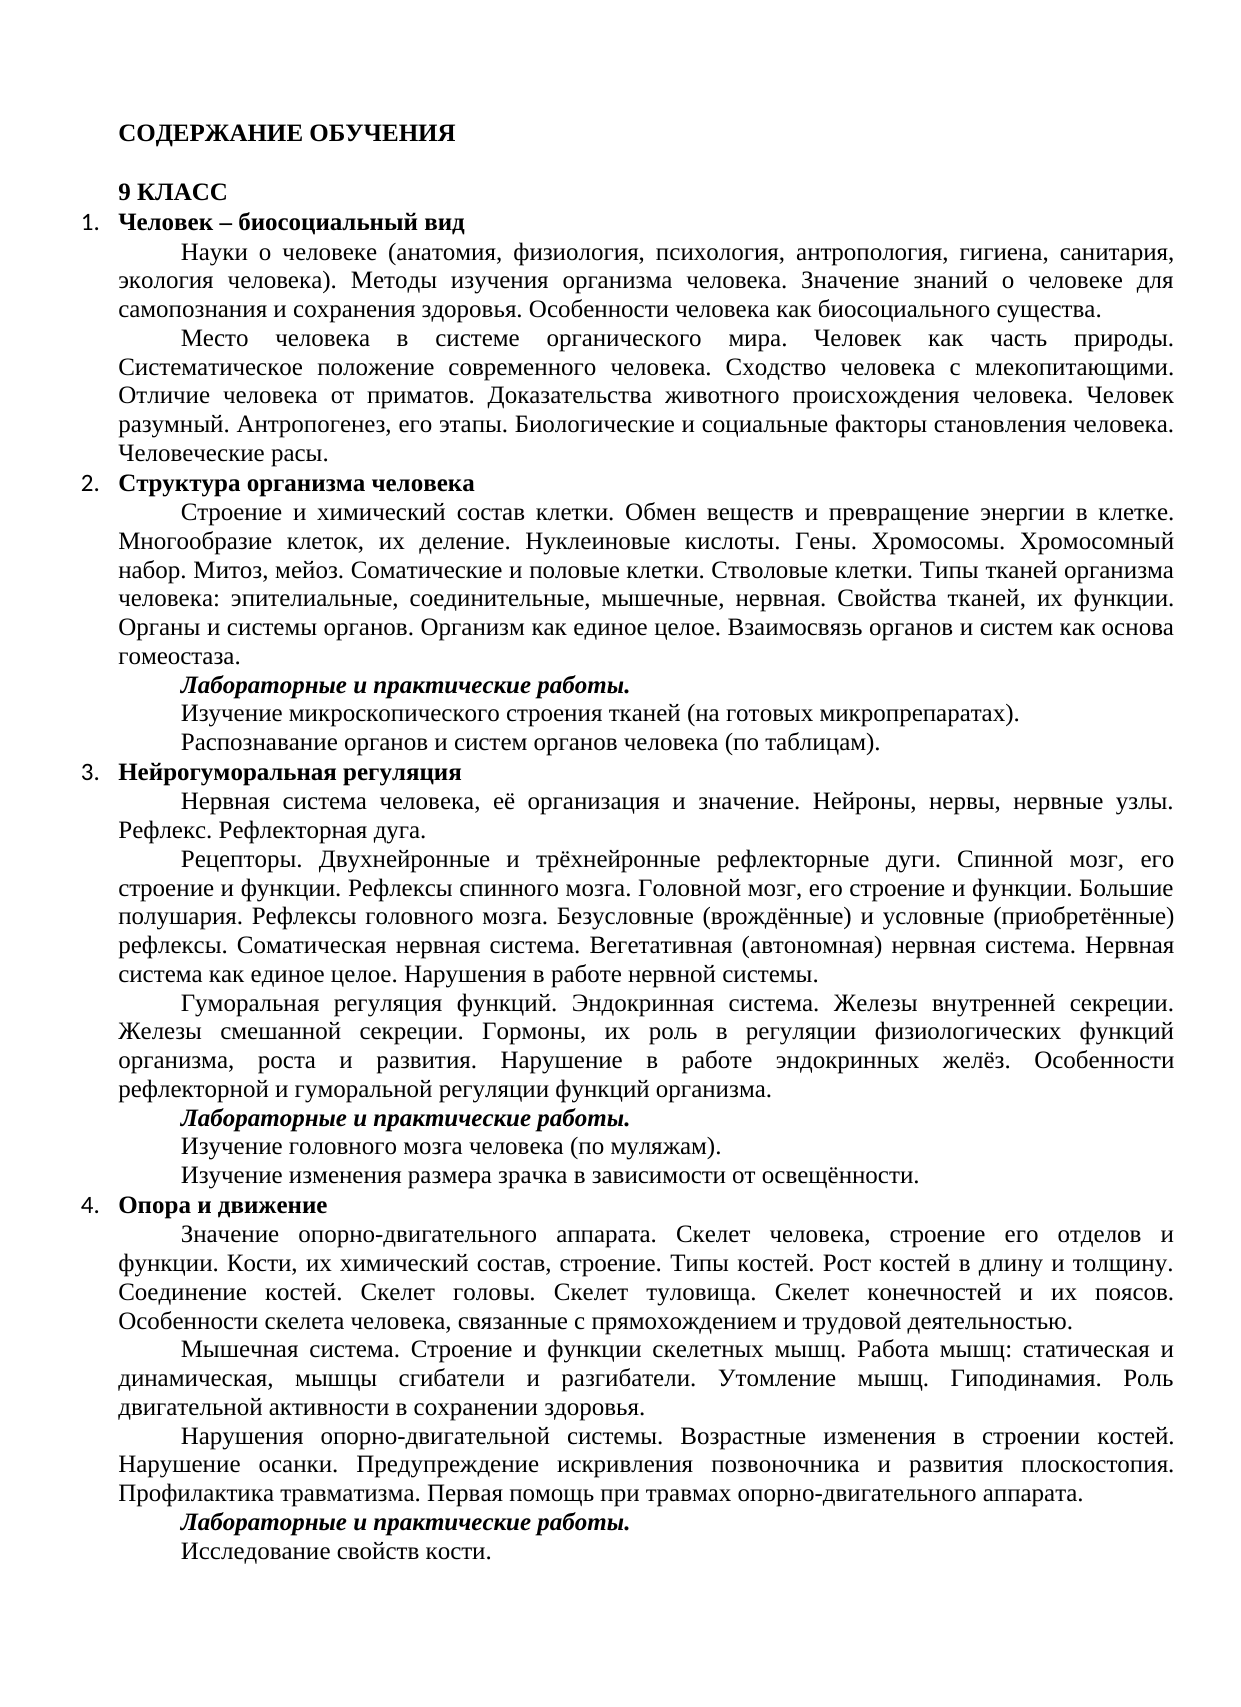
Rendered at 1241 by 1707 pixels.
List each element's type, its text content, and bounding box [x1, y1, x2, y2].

text Изучение головного мозга человека (по муляжам). [118, 1131, 1175, 1160]
text 9 КЛАСС [118, 177, 1175, 206]
text Нарушения опорно-двигательной системы. Возрастные изменения в строении костей. Нарушение осанки. Предупреждение искривления позвоночника и развития плоскостопия. Профилактика травматизма. Первая помощь при травмах опорно-двигательного аппарата. [118, 1421, 1175, 1507]
list Человек – биосоциальный вид [81, 206, 1175, 237]
text СОДЕРЖАНИЕ ОБУЧЕНИЯ [118, 118, 1175, 147]
text Изучение изменения размера зрачка в зависимости от освещённости. [118, 1160, 1175, 1189]
text Распознавание органов и систем органов человека (по таблицам). [118, 727, 1175, 756]
text Науки о человеке (анатомия, физиология, психология, антропология, гигиена, санитария, экология человека). Методы изучения организма человека. Значение знаний о человеке для самопознания и сохранения здоровья. Особенности человека как биосоциального существа. [118, 237, 1175, 323]
list Опора и движение [81, 1189, 1175, 1219]
text Строение и химический состав клетки. Обмен веществ и превращение энергии в клетке. Многообразие клеток, их деление. Нуклеиновые кислоты. Гены. Хромосомы. Хромосомный набор. Митоз, мейоз. Соматические и половые клетки. Стволовые клетки. Типы тканей организма человека: эпителиальные, соединительные, мышечные, нервная. Свойства тканей, их функции. Органы и системы органов. Организм как единое целое. Взаимосвязь органов и систем как основа гомеостаза. [118, 497, 1175, 670]
list Нейрогуморальная регуляция [81, 756, 1175, 786]
text Значение опорно-двигательного аппарата. Скелет человека, строение его отделов и функции. Кости, их химический состав, строение. Типы костей. Рост костей в длину и толщину. Соединение костей. Скелет головы. Скелет туловища. Скелет конечностей и их поясов. Особенности скелета человека, связанные с прямохождением и трудовой деятельностью. [118, 1219, 1175, 1334]
text Место человека в системе органического мира. Человек как часть природы. Систематическое положение современного человека. Сходство человека с млекопитающими. Отличие человека от приматов. Доказательства животного происхождения человека. Человек разумный. Антропогенез, его этапы. Биологические и социальные факторы становления человека. Человеческие расы. [118, 323, 1175, 467]
text Мышечная система. Строение и функции скелетных мышц. Работа мышц: статическая и динамическая, мышцы сгибатели и разгибатели. Утомление мышц. Гиподинамия. Роль двигательной активности в сохранении здоровья. [118, 1334, 1175, 1421]
text Лабораторные и практические работы. [118, 1103, 1175, 1131]
text Рецепторы. Двухнейронные и трёхнейронные рефлекторные дуги. Спинной мозг, его строение и функции. Рефлексы спинного мозга. Головной мозг, его строение и функции. Большие полушария. Рефлексы головного мозга. Безусловные (врождённые) и условные (приобретённые) рефлексы. Соматическая нервная система. Вегетативная (автономная) нервная система. Нервная система как единое целое. Нарушения в работе нервной системы. [118, 844, 1175, 988]
text Исследование свойств кости. [118, 1536, 1175, 1564]
list Структура организма человека [81, 467, 1175, 497]
text Нервная система человека, её организация и значение. Нейроны, нервы, нервные узлы. Рефлекс. Рефлекторная дуга. [118, 786, 1175, 844]
text Гуморальная регуляция функций. Эндокринная система. Железы внутренней секреции. Железы смешанной секреции. Гормоны, их роль в регуляции физиологических функций организма, роста и развития. Нарушение в работе эндокринных желёз. Особенности рефлекторной и гуморальной регуляции функций организма. [118, 988, 1175, 1103]
text Изучение микроскопического строения тканей (на готовых микропрепаратах). [118, 698, 1175, 727]
text Лабораторные и практические работы. [118, 670, 1175, 698]
text Лабораторные и практические работы. [118, 1507, 1175, 1536]
